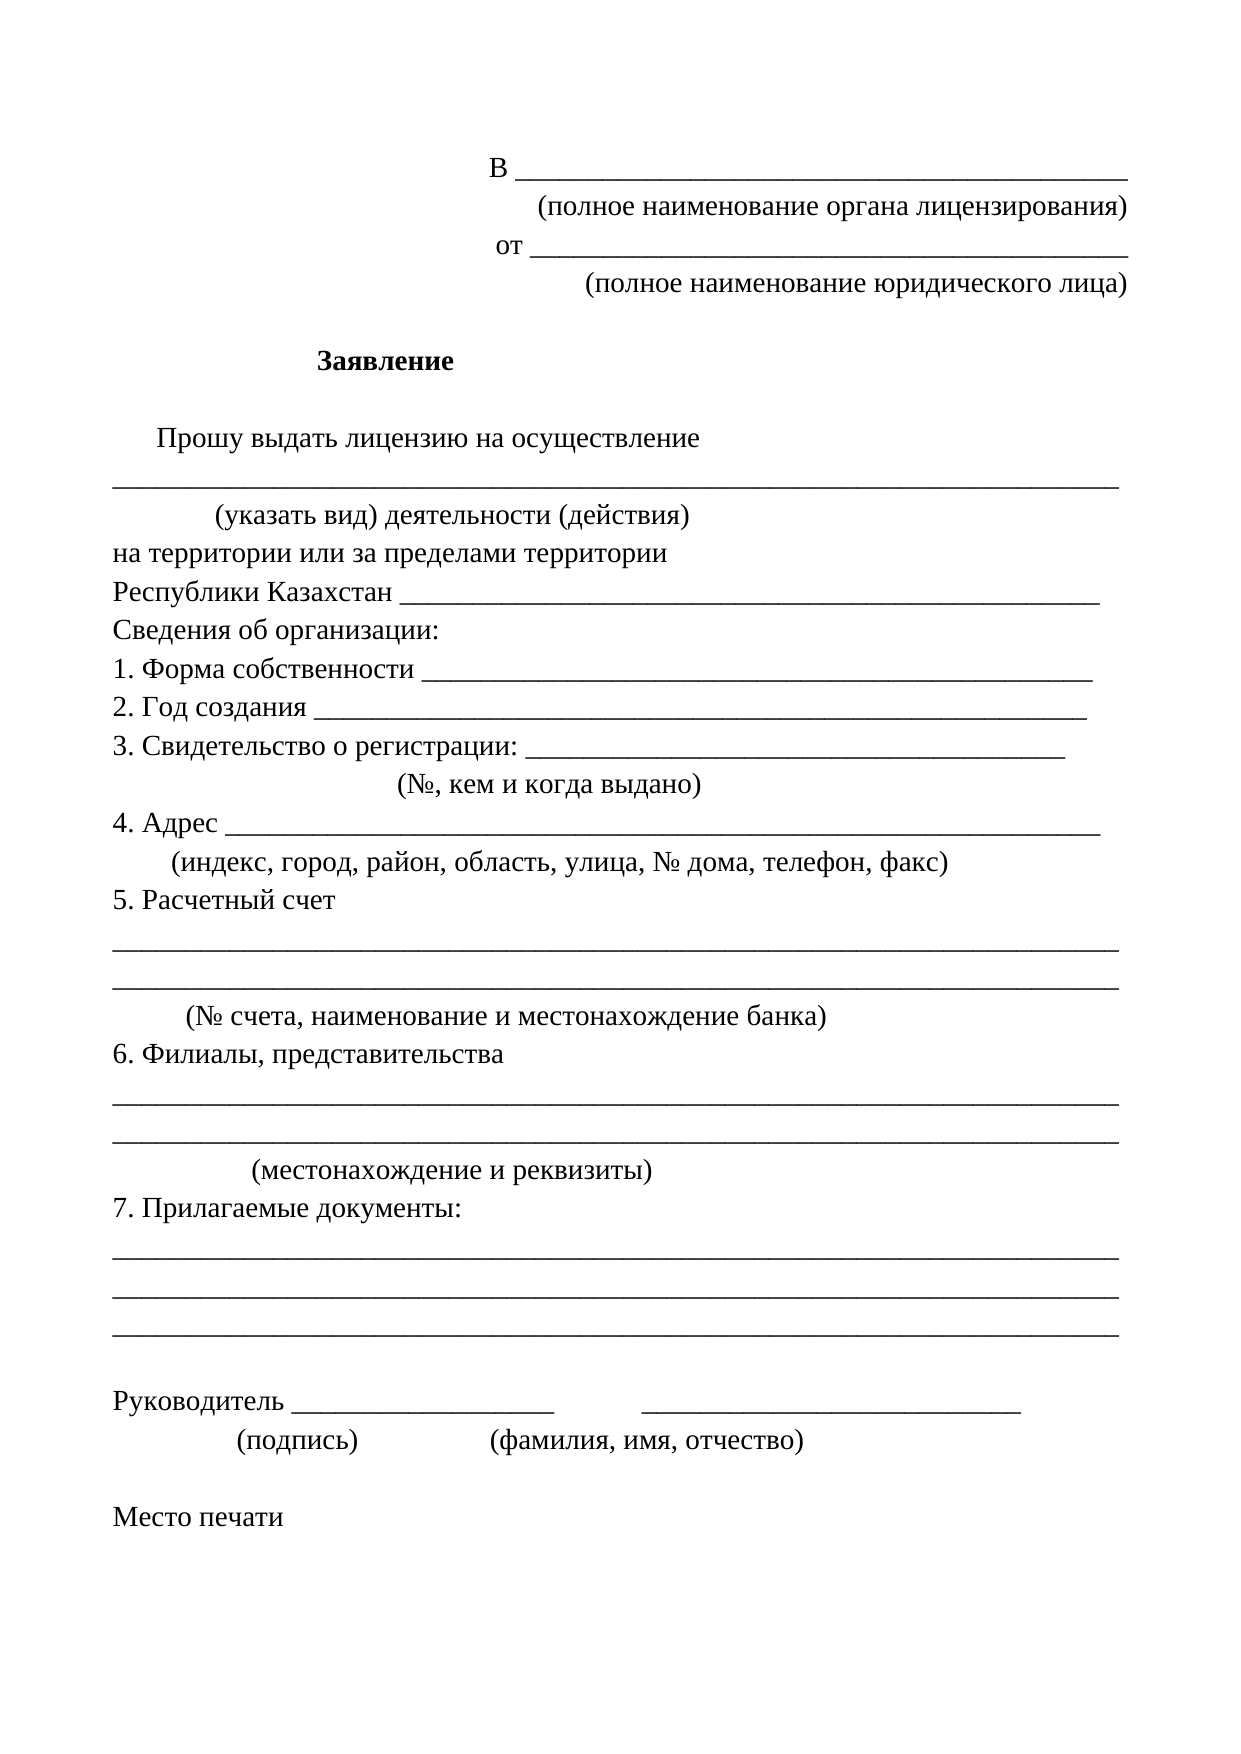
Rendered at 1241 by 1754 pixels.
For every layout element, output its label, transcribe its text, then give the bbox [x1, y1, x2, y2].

text В __________________________________________ (полное наименование органа лицензирования) от _________________________________________ (полное наименование юридического лица) [112, 150, 1128, 299]
text Руководитель __________________ __________________________ (подпись) (фамилия, имя, отчество) [112, 1383, 1128, 1455]
text Прошу выдать лицензию на осуществление _____________________________________________________________________ (указать вид) деятельности (действия) на территории или за пределами территории Республики Казахстан ________________________________________________ Сведения об организации: 1. Форма собственности ______________________________________________ 2. Год создания _____________________________________________________ 3. Свидетельство о регистрации: _____________________________________ (№, кем и когда выдано) 4. Адрес ____________________________________________________________ (индекс, город, район, область, улица, № дома, телефон, факс) 5. Расчетный счет _____________________________________________________________________ _____________________________________________________________________ (№ счета, наименование и местонахождение банка) 6. Филиалы, представительства _____________________________________________________________________ _____________________________________________________________________ (местонахождение и реквизиты) 7. Прилагаемые документы: _____________________________________________________________________ _____________________________________________________________________ _____________________________________________________________________ [112, 420, 1128, 1340]
text Заявление [112, 343, 1128, 376]
text Место печати [112, 1499, 1128, 1532]
